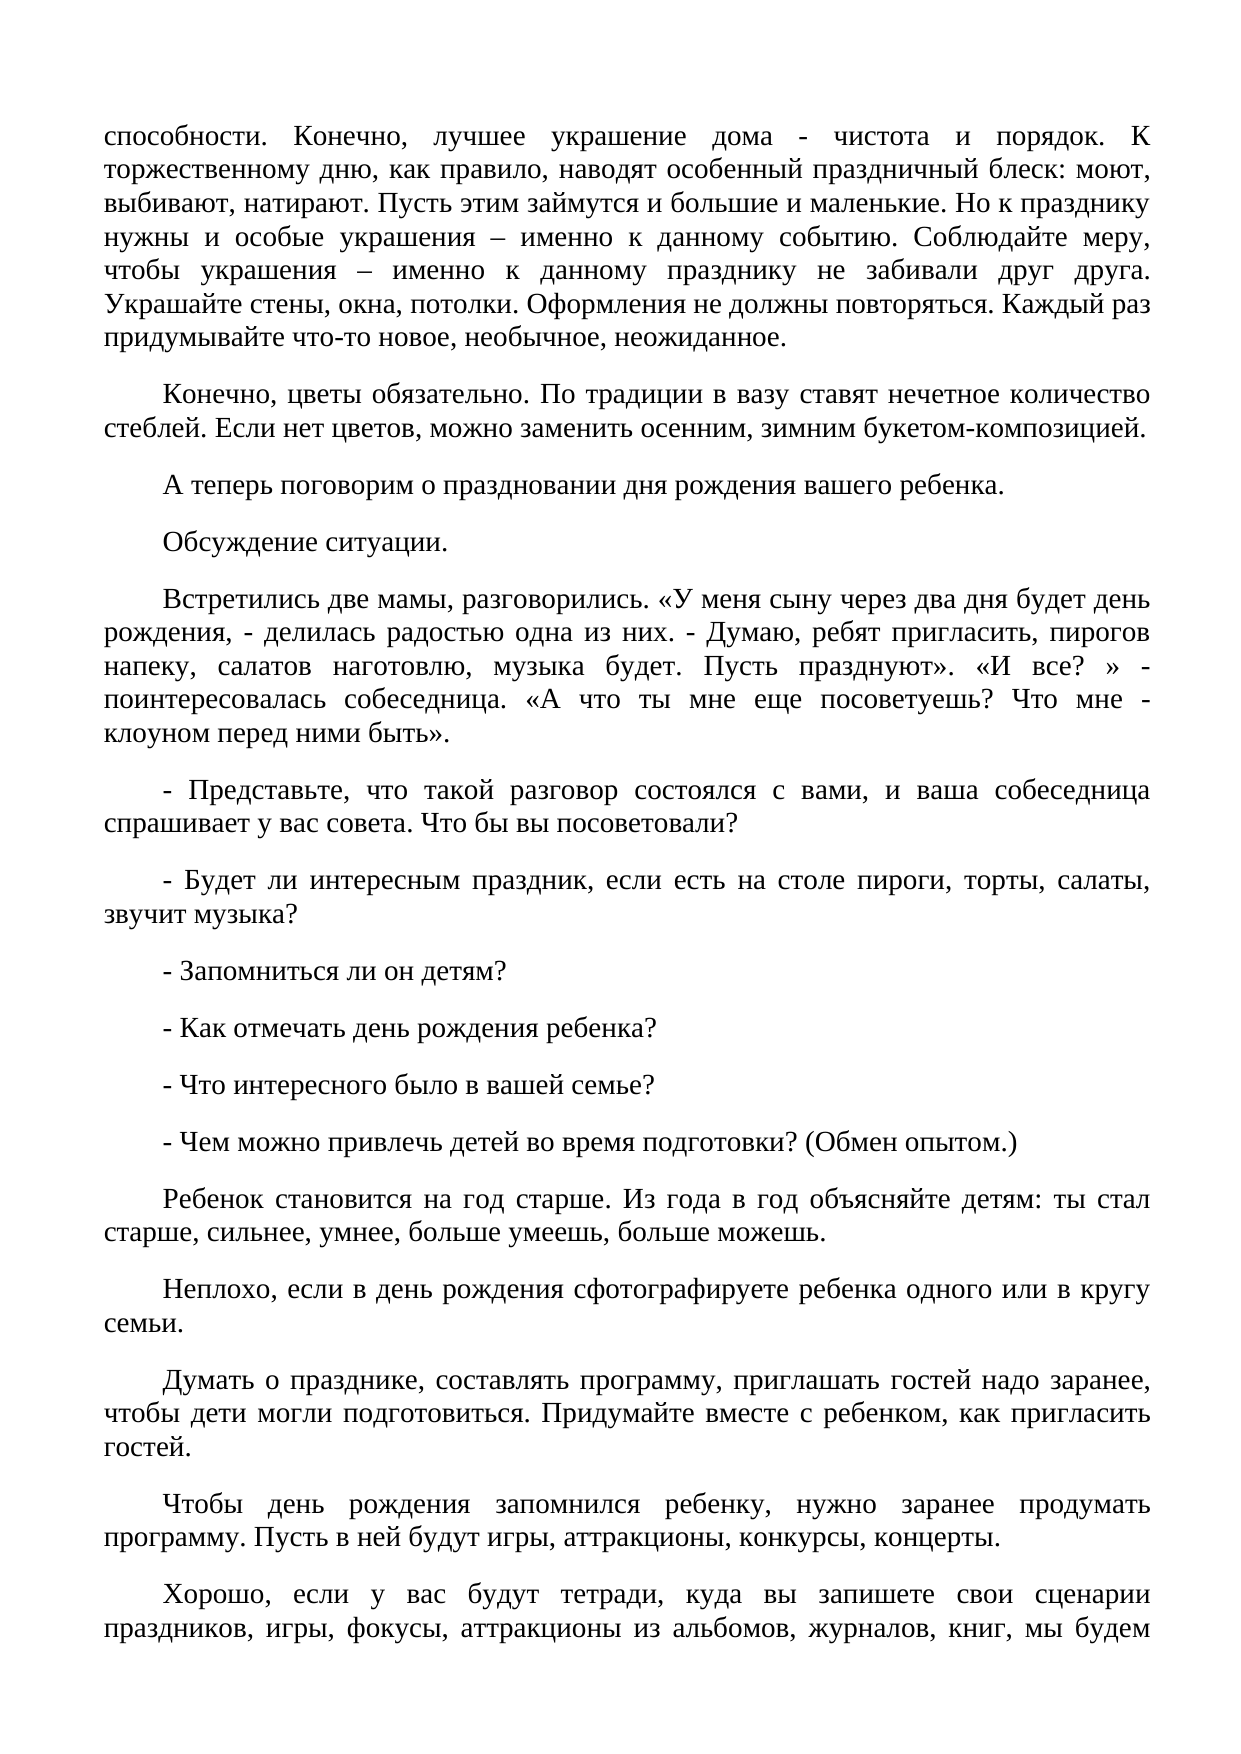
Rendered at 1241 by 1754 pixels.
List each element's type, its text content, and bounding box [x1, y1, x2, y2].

text Чтобы день рождения запомнился ребенку, нужно заранее продумать программу. Пусть в ней будут игры, аттракционы, конкурсы, концерты. [103, 1486, 1152, 1553]
text А теперь поговорим о праздновании дня рождения вашего ребенка. [103, 467, 1152, 500]
text - Будет ли интересным праздник, если есть на столе пироги, торты, салаты, звучит музыка? [103, 862, 1152, 929]
text - Представьте, что такой разговор состоялся с вами, и ваша собеседница спрашивает у вас совета. Что бы вы посоветовали? [103, 772, 1152, 839]
text Неплохо, если в день рождения сфотографируете ребенка одного или в кругу семьи. [103, 1271, 1152, 1338]
text - Как отмечать день рождения ребенка? [103, 1010, 1152, 1043]
text Обсуждение ситуации. [103, 524, 1152, 557]
text Ребенок становится на год старше. Из года в год объясняйте детям: ты стал старше, сильнее, умнее, больше умеешь, больше можешь. [103, 1181, 1152, 1248]
text Думать о празднике, составлять программу, приглашать гостей надо заранее, чтобы дети могли подготовиться. Придумайте вместе с ребенком, как пригласить гостей. [103, 1362, 1152, 1463]
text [103, 118, 1152, 353]
text Конечно, цветы обязательно. По традиции в вазу ставят нечетное количество стеблей. Если нет цветов, можно заменить осенним, зимним букетом-композицией. [103, 376, 1152, 443]
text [103, 1577, 1152, 1644]
text - Что интересного было в вашей семье? [103, 1067, 1152, 1101]
text - Запомниться ли он детям? [103, 953, 1152, 987]
text - Чем можно привлечь детей во время подготовки? (Обмен опытом.) [103, 1124, 1152, 1157]
text Встретились две мамы, разговорились. «У меня сыну через два дня будет день рождения, - делилась радостью одна из них. - Думаю, ребят пригласить, пирогов напеку, салатов наготовлю, музыка будет. Пусть празднуют». «И все? » - поинтересовалась собеседница. «А что ты мне еще посоветуешь? Что мне - клоуном перед ними быть». [103, 581, 1152, 748]
